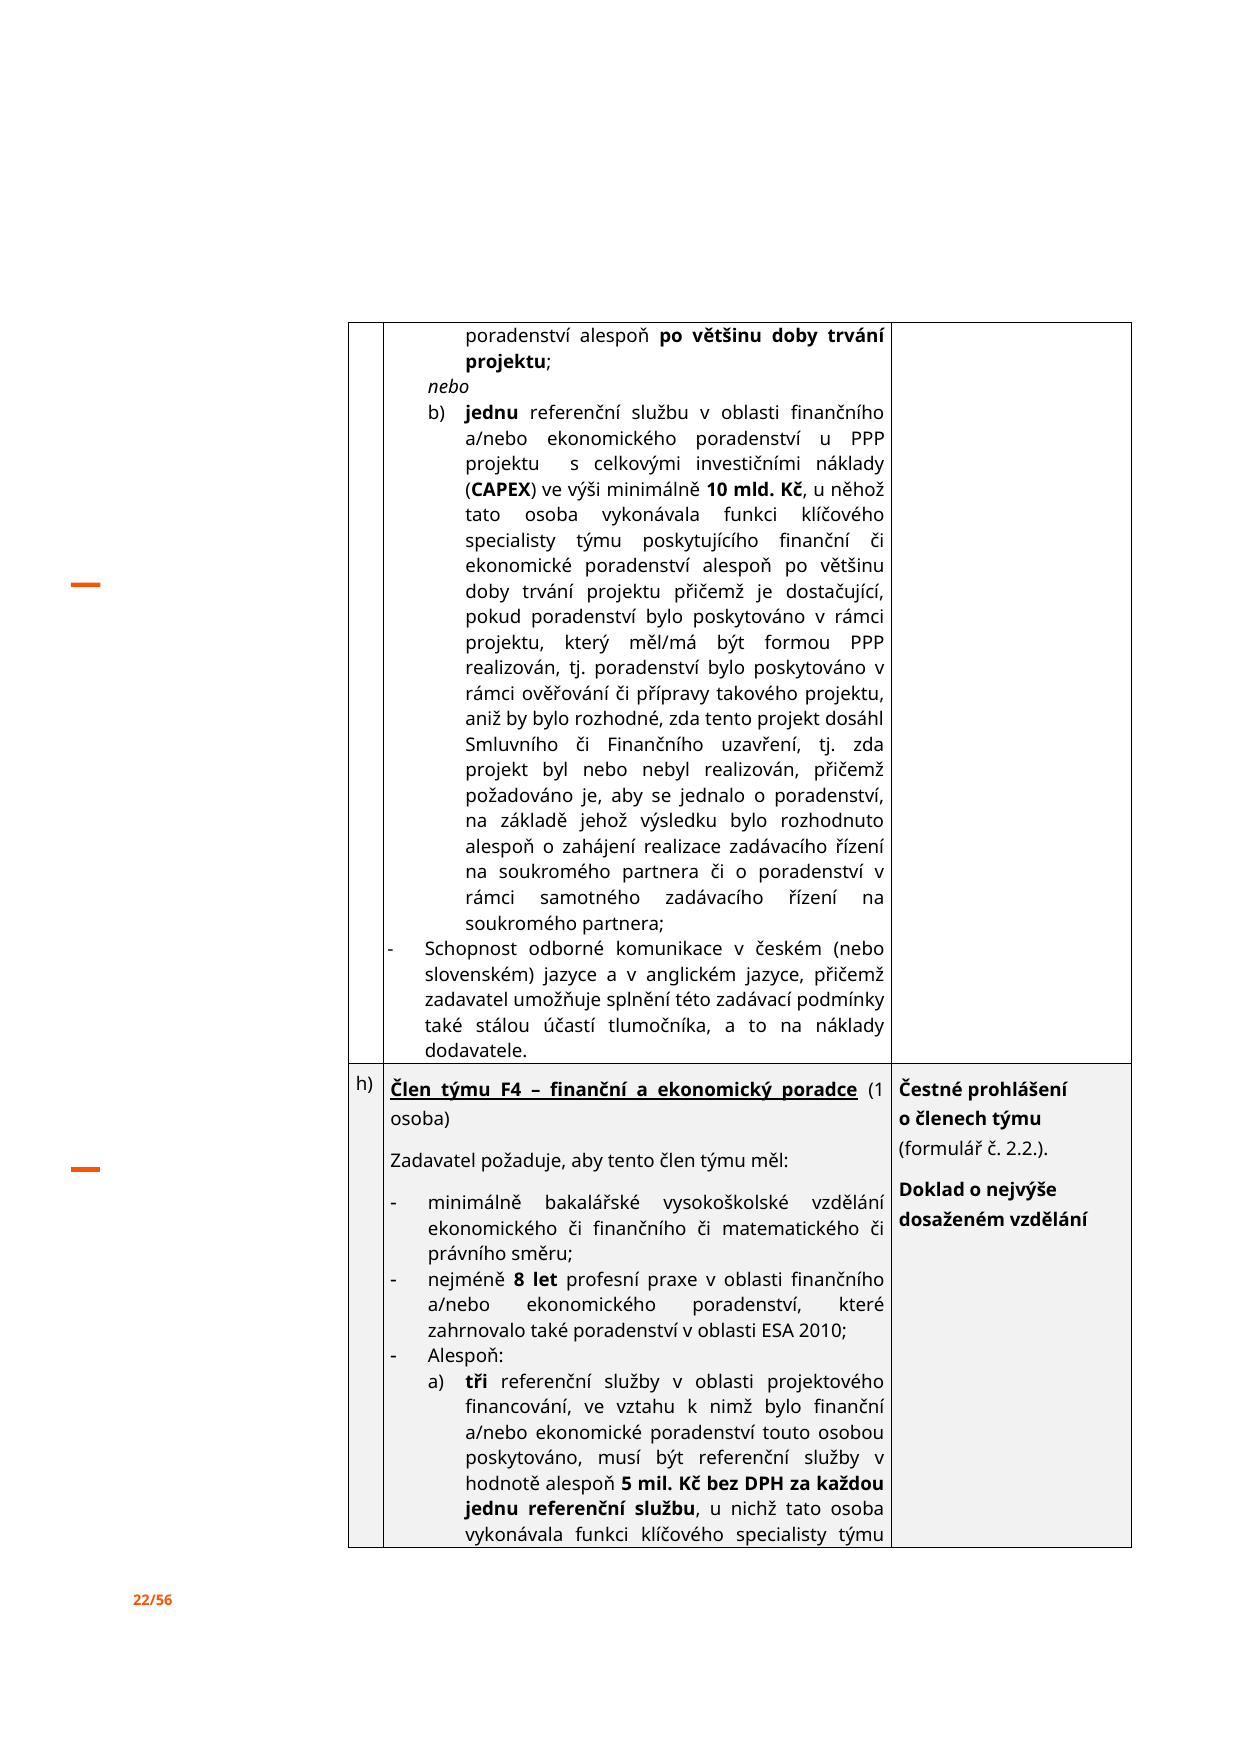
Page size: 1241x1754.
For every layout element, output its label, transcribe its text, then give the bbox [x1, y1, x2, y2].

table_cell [384, 1064, 891, 1547]
table_cell g) [349, 323, 383, 1063]
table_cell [384, 323, 891, 1063]
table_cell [892, 1064, 1131, 1547]
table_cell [892, 323, 1131, 1063]
table_cell h) [349, 1064, 383, 1547]
